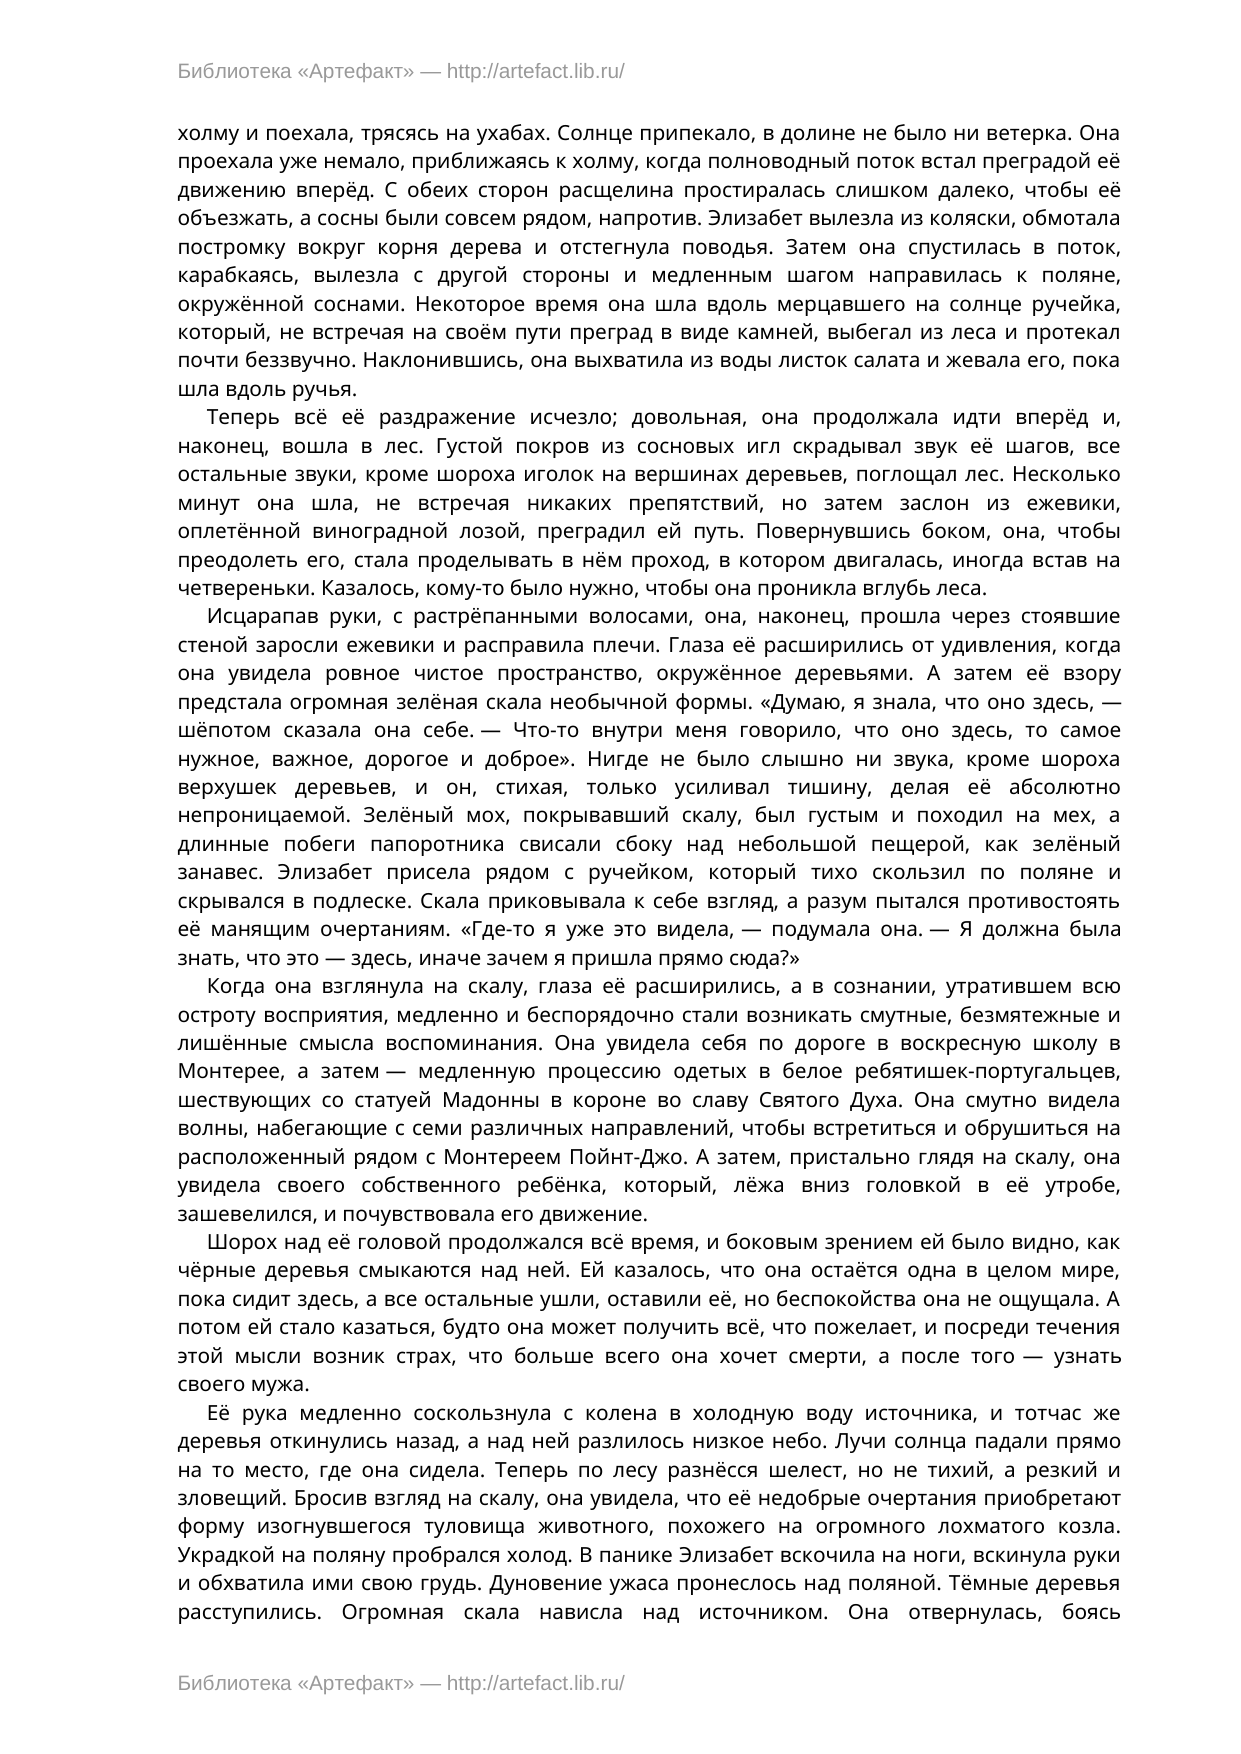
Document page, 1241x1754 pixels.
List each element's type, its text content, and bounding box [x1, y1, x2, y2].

text Исцарапав руки, с растрёпанными волосами, она, наконец, прошла через стоявшие стеной заросли ежевики и расправила плечи. Глаза её расширились от удивления, когда она увидела ровное чистое пространство, окружённое деревьями. А затем её взору предстала огромная зелёная скала необычной формы. «Думаю, я знала, что оно здесь, — шёпотом сказала она себе. — Что-то внутри меня говорило, что оно здесь, то самое нужное, важное, дорогое и доброе». Нигде не было слышно ни звука, кроме шороха верхушек деревьев, и он, стихая, только усиливал тишину, делая её абсолютно непроницаемой. Зелёный мох, покрывавший скалу, был густым и походил на мех, а длинные побеги папоротника свисали сбоку над небольшой пещерой, как зелёный занавес. Элизабет присела рядом с ручейком, который тихо скользил по поляне и скрывался в подлеске. Скала приковывала к себе взгляд, а разум пытался противостоять её манящим очертаниям. «Где-то я уже это видела, — подумала она. — Я должна была знать, что это — здесь, иначе зачем я пришла прямо сюда?» [177, 602, 1122, 971]
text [177, 1398, 1122, 1625]
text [177, 118, 1122, 402]
text Шорох над её головой продолжался всё время, и боковым зрением ей было видно, как чёрные деревья смыкаются над ней. Ей казалось, что она остаётся одна в целом мире, пока сидит здесь, а все остальные ушли, оставили её, но беспокойства она не ощущала. А потом ей стало казаться, будто она может получить всё, что пожелает, и посреди течения этой мысли возник страх, что больше всего она хочет смерти, а после того — узнать своего мужа. [177, 1227, 1122, 1398]
text Теперь всё её раздражение исчезло; довольная, она продолжала идти вперёд и, наконец, вошла в лес. Густой покров из сосновых игл скрадывал звук её шагов, все остальные звуки, кроме шороха иголок на вершинах деревьев, поглощал лес. Несколько минут она шла, не встречая никаких препятствий, но затем заслон из ежевики, оплетённой виноградной лозой, преградил ей путь. Повернувшись боком, она, чтобы преодолеть его, стала проделывать в нём проход, в котором двигалась, иногда встав на четвереньки. Казалось, кому-то было нужно, чтобы она проникла вглубь леса. [177, 402, 1122, 602]
text Когда она взглянула на скалу, глаза её расширились, а в сознании, утратившем всю остроту восприятия, медленно и беспорядочно стали возникать смутные, безмятежные и лишённые смысла воспоминания. Она увидела себя по дороге в воскресную школу в Монтерее, а затем — медленную процессию одетых в белое ребятишек-португальцев, шествующих со статуей Мадонны в короне во славу Святого Духа. Она смутно видела волны, набегающие с семи различных направлений, чтобы встретиться и обрушиться на расположенный рядом с Монтереем Пойнт-Джо. А затем, пристально глядя на скалу, она увидела своего собственного ребёнка, который, лёжа вниз головкой в её утробе, зашевелился, и почувствовала его движение. [177, 971, 1122, 1227]
